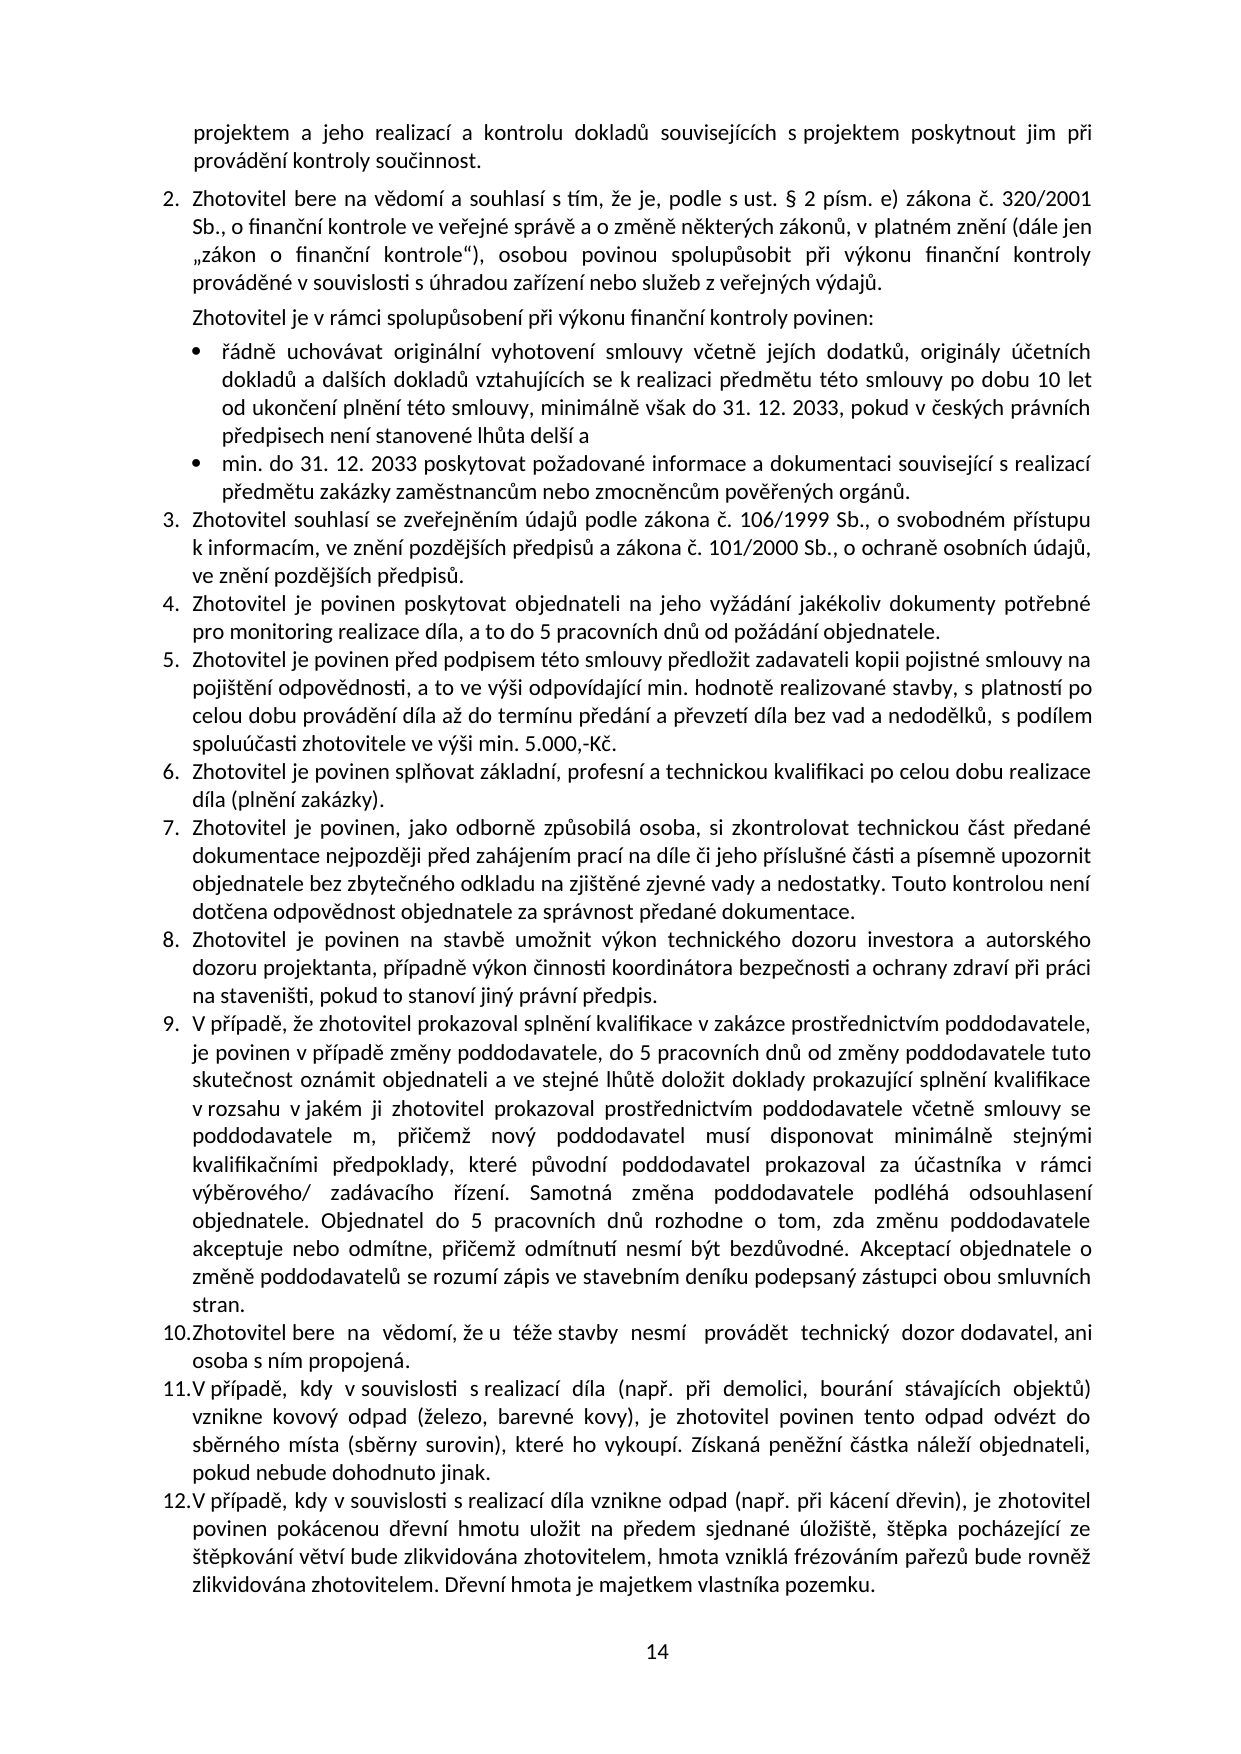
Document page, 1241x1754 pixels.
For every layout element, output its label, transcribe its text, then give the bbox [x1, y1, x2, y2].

list Zhotovitel je povinen před podpisem této smlouvy předložit zadavateli kopii pojistné smlouvy na pojištění odpovědnosti, a to ve výši odpovídající min. hodnotě realizované stavby, s platností po celou dobu provádění díla až do termínu předání a převzetí díla bez vad a nedodělků, s podílem spoluúčasti zhotovitele ve výši min. 5.000,-Kč. [162, 645, 1093, 757]
list Zhotovitel je povinen na stavbě umožnit výkon technického dozoru investora a autorského dozoru projektanta, případně výkon činnosti koordinátora bezpečnosti a ochrany zdraví při práci na staveništi, pokud to stanoví jiný právní předpis. [162, 926, 1093, 1009]
list Zhotovitel bere na vědomí, že u téže stavby nesmí provádět technický dozor dodavatel, ani osoba s ním propojená. [410, 1318, 1093, 1374]
list Zhotovitel bere na vědomí a souhlasí s tím, že je, podle s ust. § 2 písm. e) zákona č. 320/2001 Sb., o finanční kontrole ve veřejné správě a o změně některých zákonů, v platném znění (dále jen „zákon o finanční kontrole“), osobou povinou spolupůsobit při výkonu finanční kontroly prováděné v souvislosti s úhradou zařízení nebo služeb z veřejných výdajů. [162, 184, 1093, 297]
list V případě, kdy v souvislosti s realizací díla (např. při demolici, bourání stávajících objektů) vznikne kovový odpad (železo, barevné kovy), je zhotovitel povinen tento odpad odvézt do sběrného místa (sběrny surovin), které ho vykoupí. Získaná peněžní částka náleží objednateli, pokud nebude dohodnuto jinak. [162, 1374, 1093, 1486]
list Zhotovitel je v rámci spolupůsobení při výkonu finanční kontroly povinen: [192, 303, 1093, 331]
list V případě, kdy v souvislosti s realizací díla vznikne odpad (např. při kácení dřevin), je zhotovitel povinen pokácenou dřevní hmotu uložit na předem sjednané úložiště, štěpka pocházející ze štěpkování větví bude zlikvidována zhotovitelem, hmota vzniklá frézováním pařezů bude rovněž zlikvidována zhotovitelem. Dřevní hmota je majetkem vlastníka pozemku. [162, 1486, 1093, 1598]
list Zhotovitel je povinen splňovat základní, profesní a technickou kvalifikaci po celou dobu realizace díla (plnění zakázky). [162, 757, 1093, 813]
list Zhotovitel je povinen poskytovat objednateli na jeho vyžádání jakékoliv dokumenty potřebné pro monitoring realizace díla, a to do 5 pracovních dnů od požádání objednatele. [162, 589, 1093, 645]
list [156, 118, 1093, 174]
list Zhotovitel je povinen, jako odborně způsobilá osoba, si zkontrolovat technickou část předané dokumentace nejpozději před zahájením prací na díle či jeho příslušné části a písemně upozornit objednatele bez zbytečného odkladu na zjištěné zjevné vady a nedostatky. Touto kontrolou není dotčena odpovědnost objednatele za správnost předané dokumentace. [162, 813, 1093, 926]
list Zhotovitel souhlasí se zveřejněním údajů podle zákona č. 106/1999 Sb., o svobodném přístupu k informacím, ve znění pozdějších předpisů a zákona č. 101/2000 Sb., o ochraně osobních údajů, ve znění pozdějších předpisů. [162, 505, 1093, 589]
list řádně uchovávat originální vyhotovení smlouvy včetně jejích dodatků, originály účetních dokladů a dalších dokladů vztahujících se k realizaci předmětu této smlouvy po dobu 10 let od ukončení plnění této smlouvy, minimálně však do 31. 12. 2033, pokud v českých právních předpisech není stanovené lhůta delší a [192, 337, 1093, 449]
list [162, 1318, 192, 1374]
list V případě, že zhotovitel prokazoval splnění kvalifikace v zakázce prostřednictvím poddodavatele, je povinen v případě změny poddodavatele, do 5 pracovních dnů od změny poddodavatele tuto skutečnost oznámit objednateli a ve stejné lhůtě doložit doklady prokazující splnění kvalifikace v rozsahu v jakém ji zhotovitel prokazoval prostřednictvím poddodavatele včetně smlouvy se poddodavatele m, přičemž nový poddodavatel musí disponovat minimálně stejnými kvalifikačními předpoklady, které původní poddodavatel prokazoval za účastníka v rámci výběrového/ zadávacího řízení. Samotná změna poddodavatele podléhá odsouhlasení objednatele. Objednatel do 5 pracovních dnů rozhodne o tom, zda změnu poddodavatele akceptuje nebo odmítne, přičemž odmítnutí nesmí být bezdůvodné. Akceptací objednatele o změně poddodavatelů se rozumí zápis ve stavebním deníku podepsaný zástupci obou smluvních stran. [162, 1009, 1093, 1318]
list min. do 31. 12. 2033 poskytovat požadované informace a dokumentaci související s realizací předmětu zakázky zaměstnancům nebo zmocněncům pověřených orgánů. [192, 449, 1093, 505]
